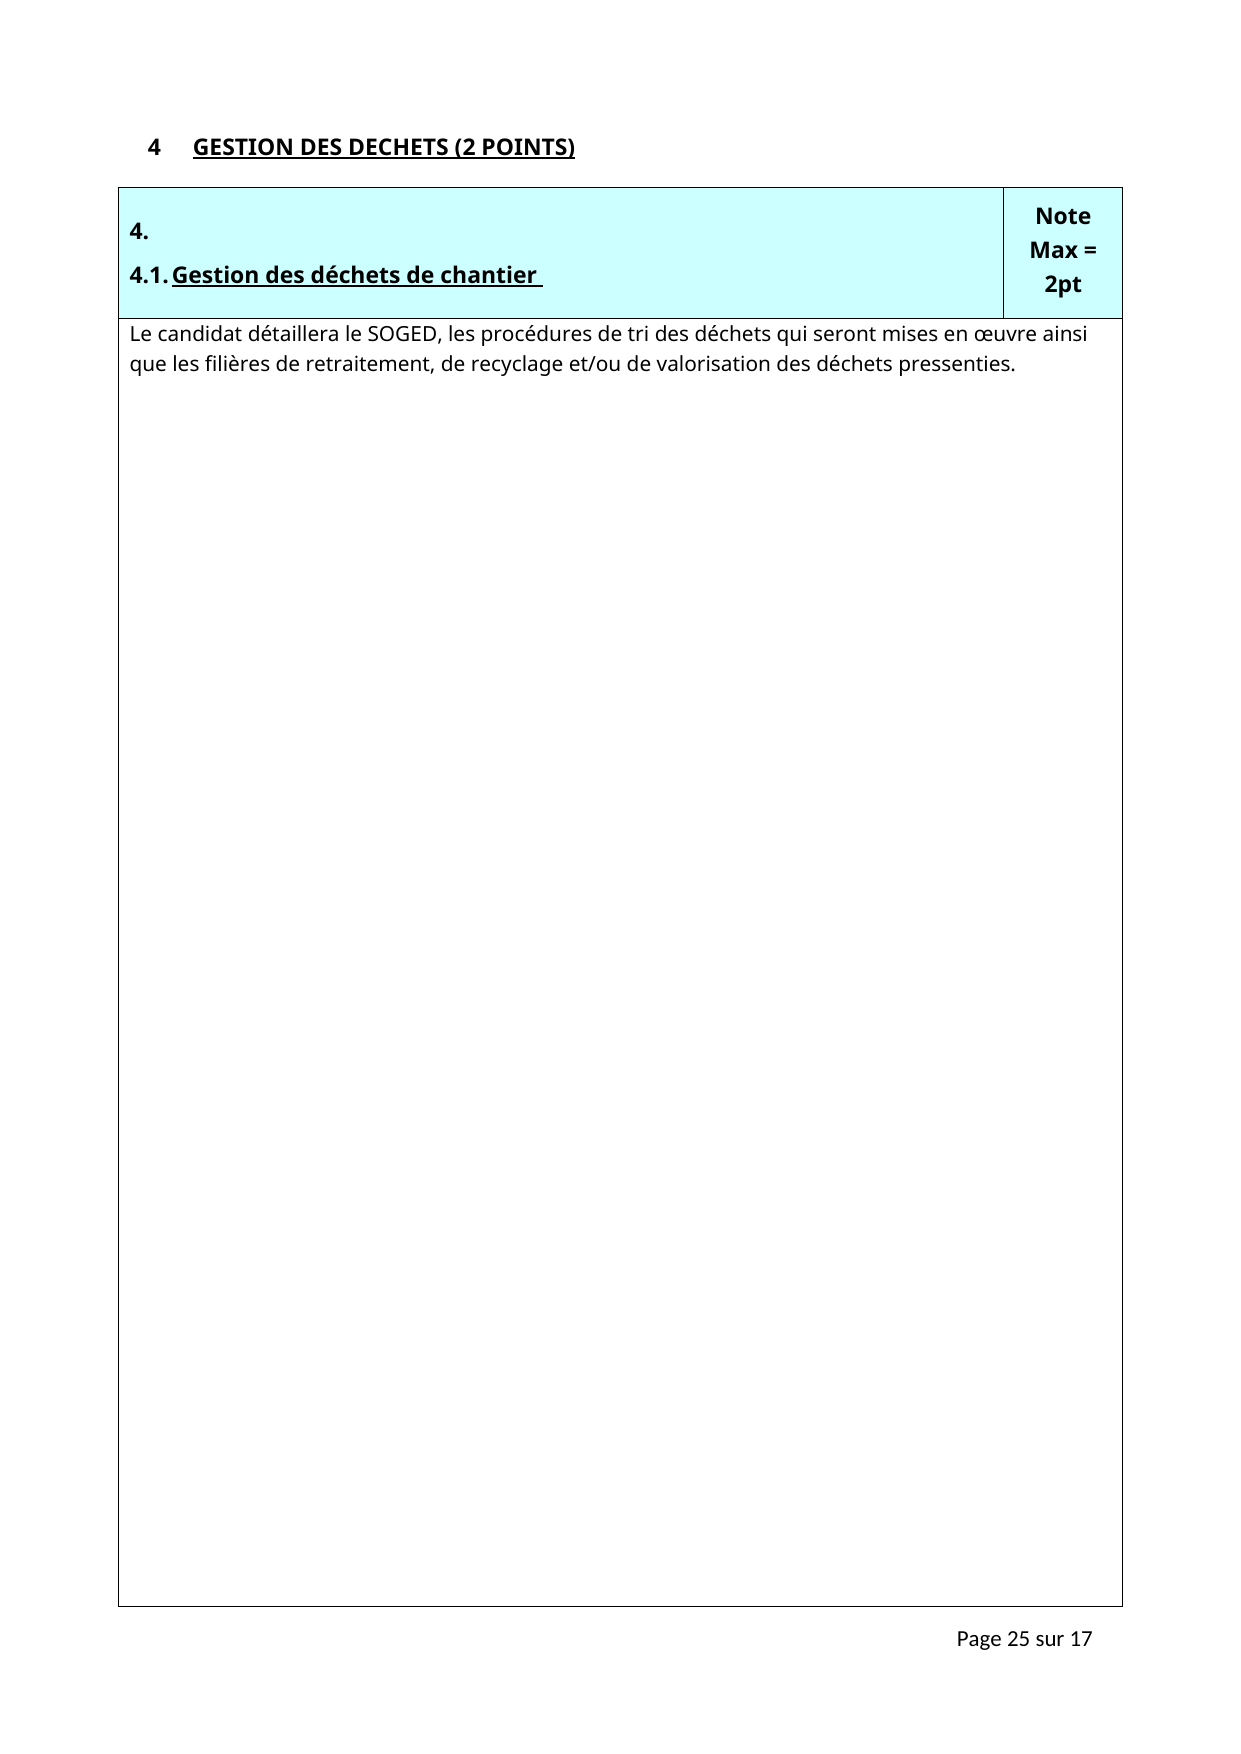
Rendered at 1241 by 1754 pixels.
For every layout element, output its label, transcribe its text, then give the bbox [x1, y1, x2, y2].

subtitle GESTION DES DECHETS (2 POINTS) [148, 130, 1093, 162]
table_header Gestion des déchets de chantier [119, 188, 1003, 318]
table_header Note Max = 2pt [1004, 188, 1122, 318]
table_cell Le candidat détaillera le SOGED, les procédures de tri des déchets qui seront mises en œuvre ainsi que les filières de retraitement, de recyclage et/ou de valorisation des déchets pressenties. [119, 319, 1122, 1606]
